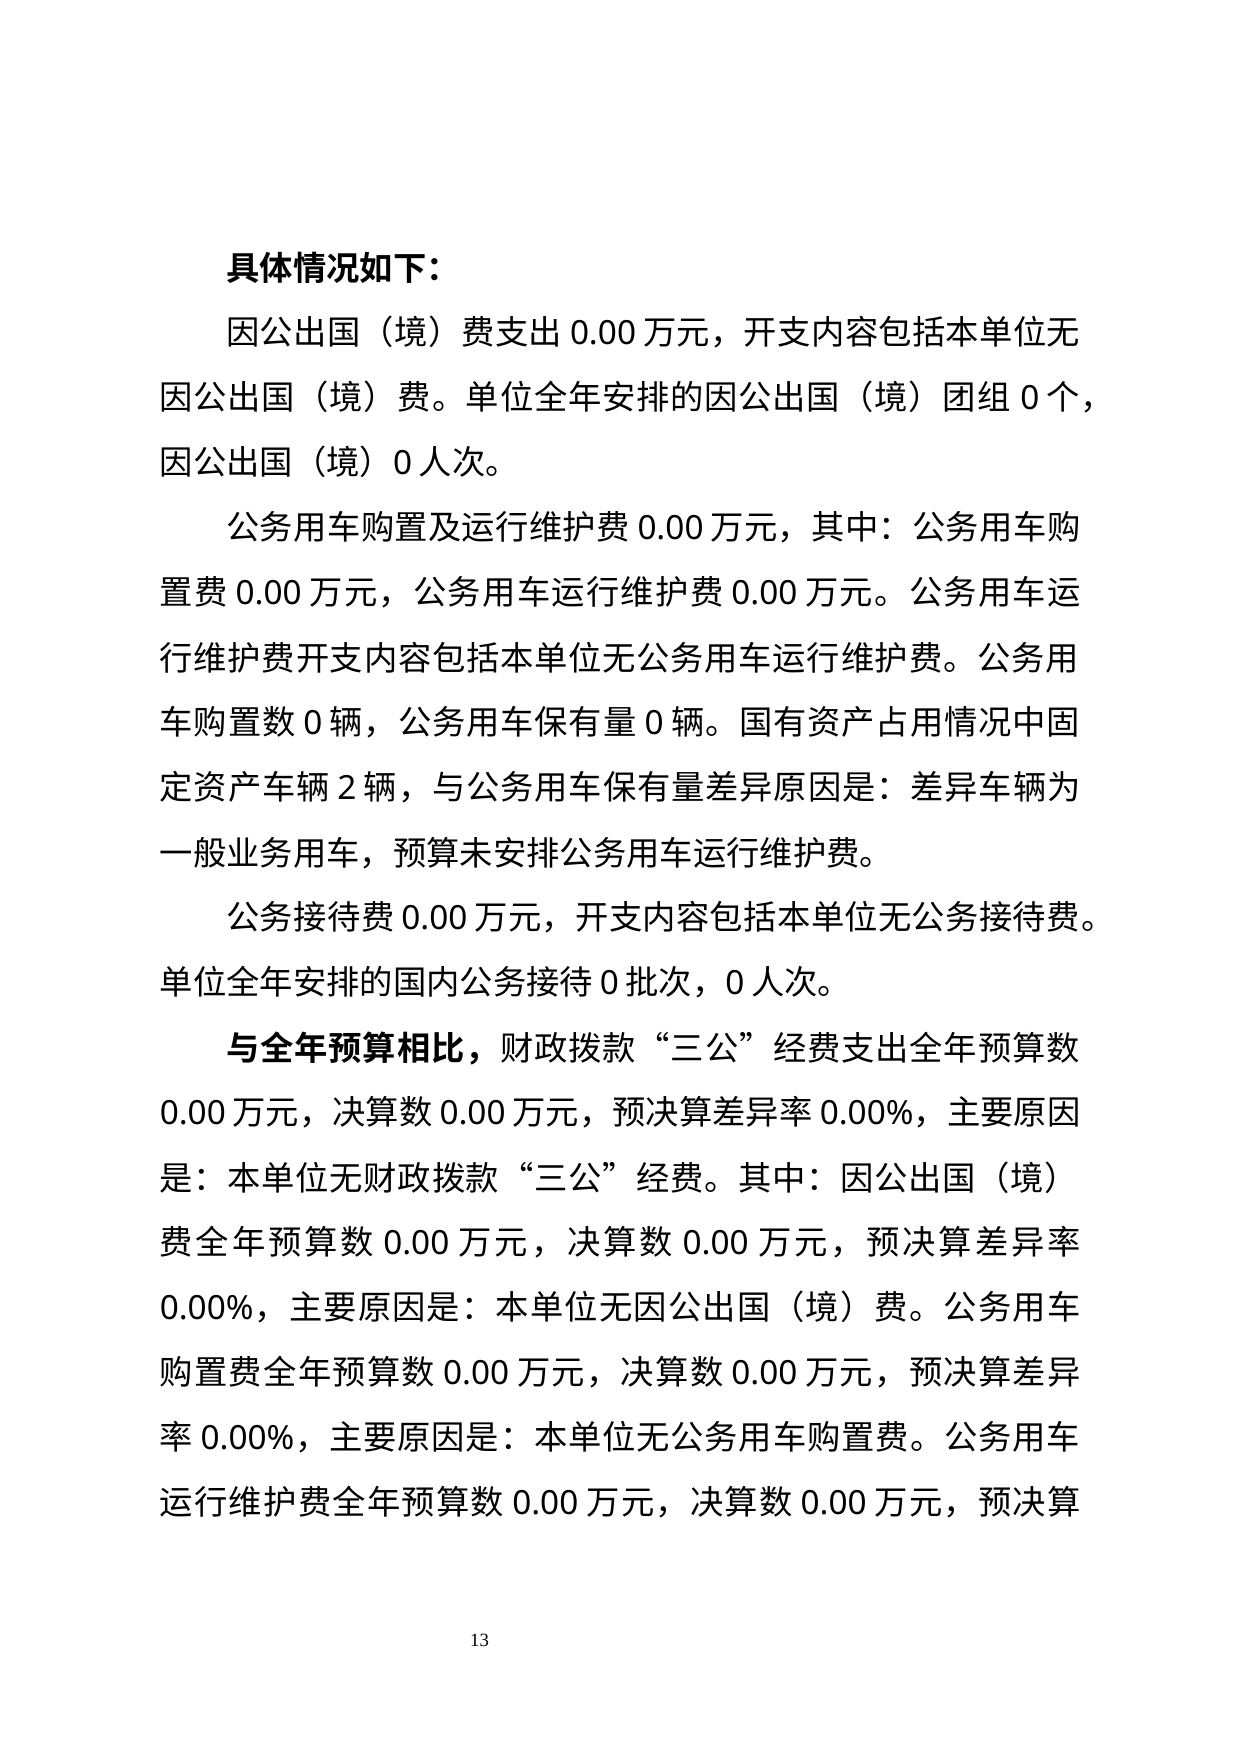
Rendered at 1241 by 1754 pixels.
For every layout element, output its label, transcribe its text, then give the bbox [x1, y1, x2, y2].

text 公务用车购置及运行维护费0.00万元，其中：公务用车购置费0.00万元，公务用车运行维护费0.00万元。公务用车运行维护费开支内容包括本单位无公务用车运行维护费。公务用车购置数0辆，公务用车保有量0辆。国有资产占用情况中固定资产车辆2辆，与公务用车保有量差异原因是：差异车辆为一般业务用车，预算未安排公务用车运行维护费。 [159, 493, 1081, 883]
text 因公出国（境）费支出0.00万元，开支内容包括本单位无因公出国（境）费。单位全年安排的因公出国（境）团组0个，因公出国（境）0人次。 [159, 298, 1081, 493]
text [159, 1013, 1081, 1533]
text 具体情况如下： [159, 233, 1081, 298]
text 公务接待费0.00万元，开支内容包括本单位无公务接待费。单位全年安排的国内公务接待0批次，0人次。 [159, 883, 1081, 1013]
